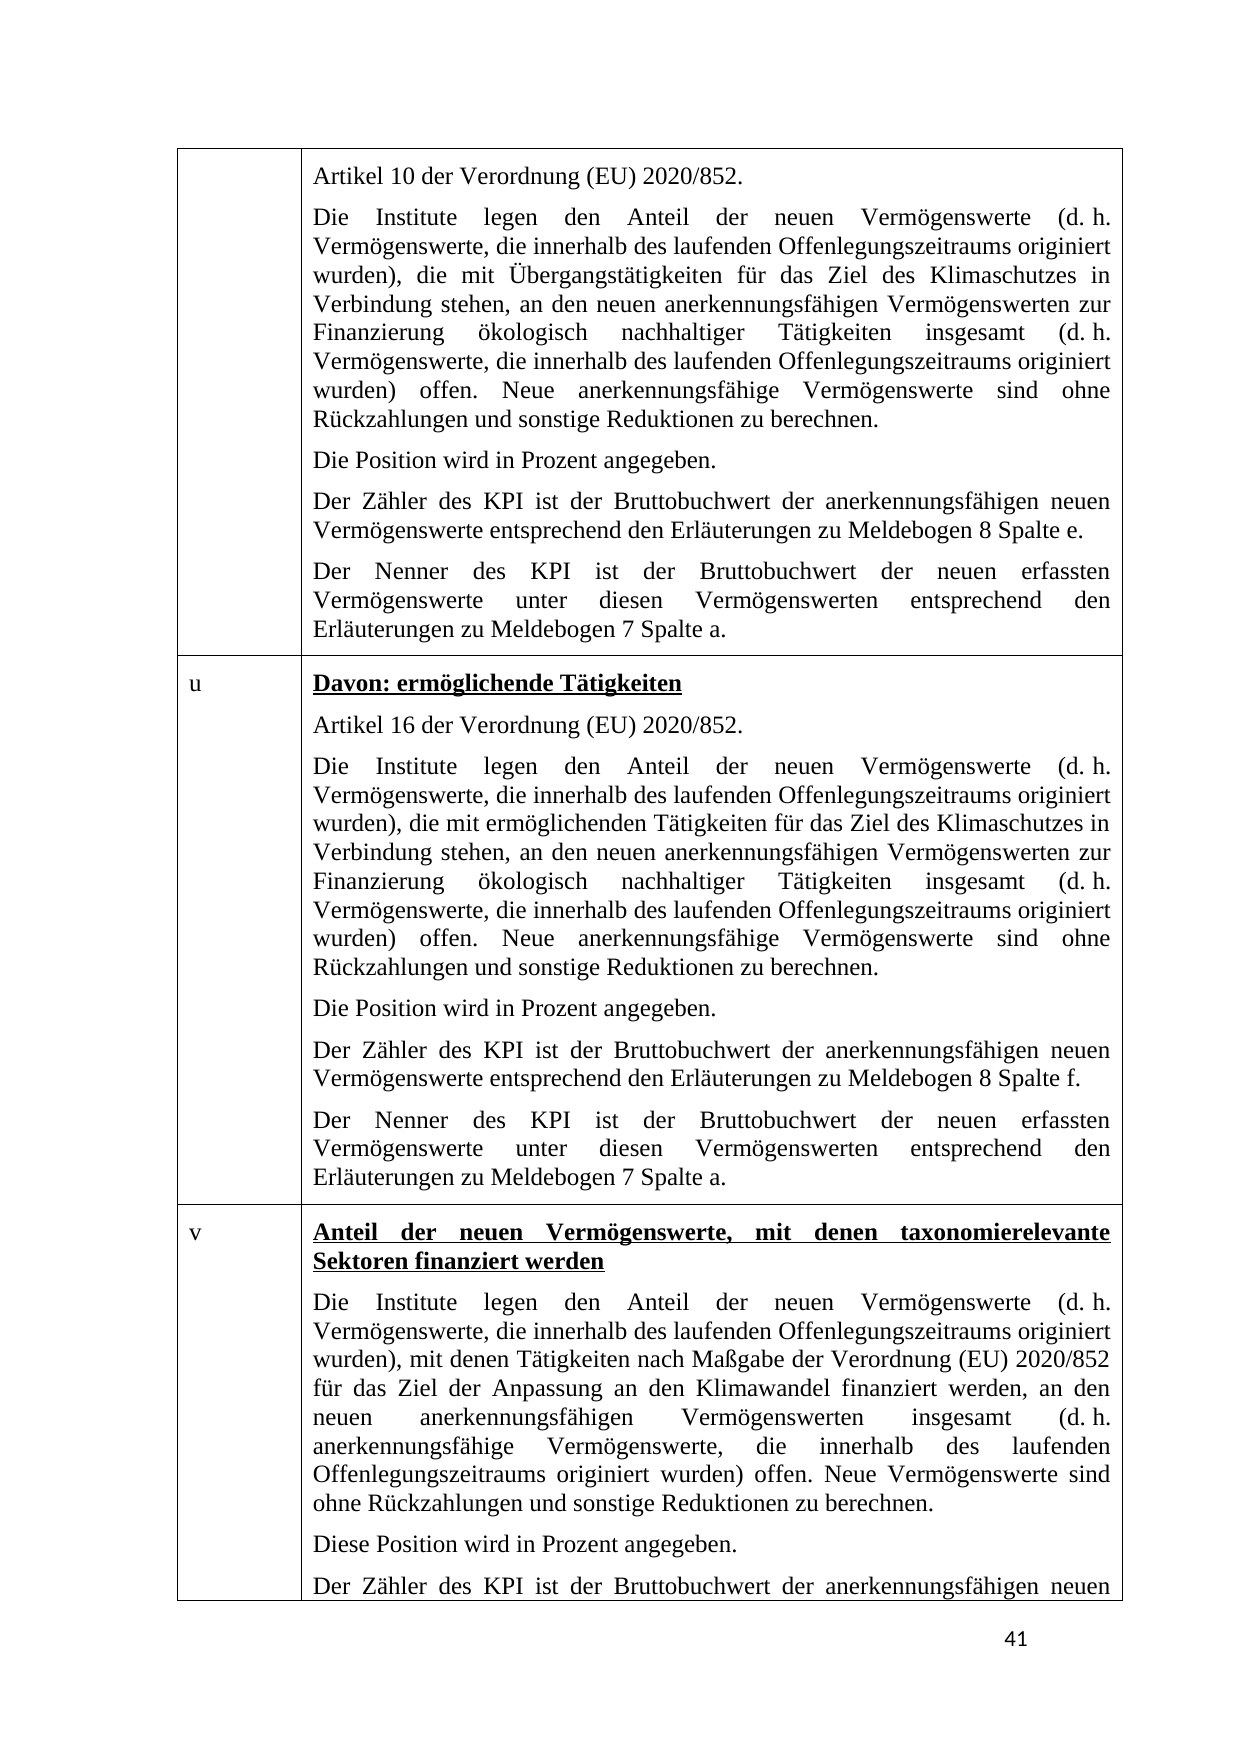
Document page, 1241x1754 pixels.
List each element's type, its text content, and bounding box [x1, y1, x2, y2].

table_cell t [178, 149, 301, 655]
table_cell u [178, 656, 301, 1203]
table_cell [302, 149, 1122, 655]
table_cell Davon: ermöglichende Tätigkeiten Artikel 16 der Verordnung (EU) 2020/852. Die Institute legen den Anteil der neuen Vermögenswerte (d. h. Vermögenswerte, die innerhalb des laufenden Offenlegungszeitraums originiert wurden), die mit ermöglichenden Tätigkeiten für das Ziel des Klimaschutzes in Verbindung stehen, an den neuen anerkennungsfähigen Vermögenswerten zur Finanzierung ökologisch nachhaltiger Tätigkeiten insgesamt (d. h. Vermögenswerte, die innerhalb des laufenden Offenlegungszeitraums originiert wurden) offen. Neue anerkennungsfähige Vermögenswerte sind ohne Rückzahlungen und sonstige Reduktionen zu berechnen. Die Position wird in Prozent angegeben. Der Zähler des KPI ist der Bruttobuchwert der anerkennungsfähigen neuen Vermögenswerte entsprechend den Erläuterungen zu Meldebogen 8 Spalte f. Der Nenner des KPI ist der Bruttobuchwert der neuen erfassten Vermögenswerte unter diesen Vermögenswerten entsprechend den Erläuterungen zu Meldebogen 7 Spalte a. [302, 656, 1122, 1203]
table_cell v [178, 1205, 301, 1599]
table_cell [302, 1205, 1122, 1599]
